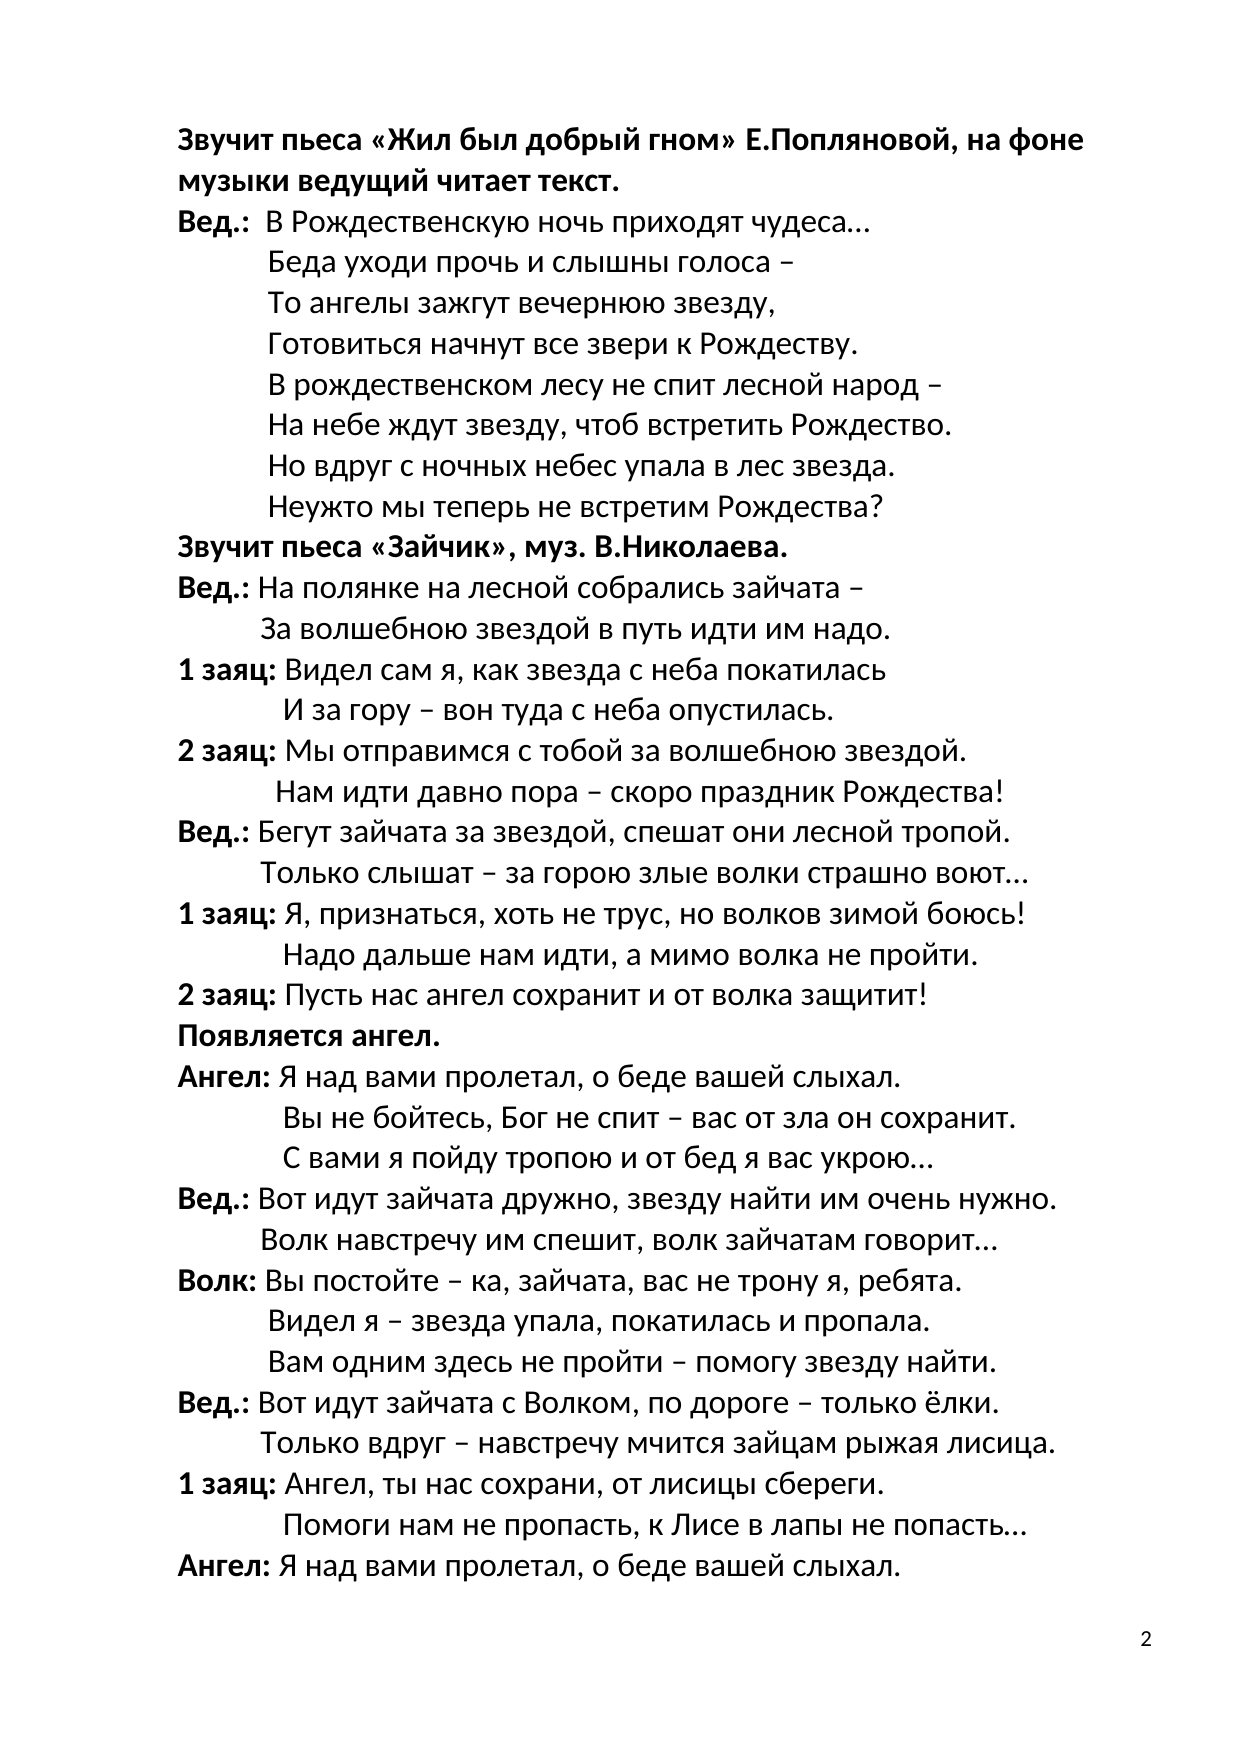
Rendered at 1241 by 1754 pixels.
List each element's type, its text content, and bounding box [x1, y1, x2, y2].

text Волк: Вы постойте – ка, зайчата, вас не трону я, ребята. [177, 1258, 1152, 1299]
text Волк навстречу им спешит, волк зайчатам говорит… [177, 1218, 1152, 1258]
text Беда уходи прочь и слышны голоса – [177, 240, 1152, 281]
text Неужто мы теперь не встретим Рождества? [177, 485, 1152, 525]
text Вед.: На полянке на лесной собрались зайчата – [177, 566, 1152, 607]
text Но вдруг с ночных небес упала в лес звезда. [177, 444, 1152, 485]
text Звучит пьеса «Жил был добрый гном» Е.Попляновой, на фоне музыки ведущий читает текст. [177, 118, 1152, 199]
text 1 заяц: Видел сам я, как звезда с неба покатилась [177, 648, 1152, 688]
text Вед.: Бегут зайчата за звездой, спешат они лесной тропой. [177, 811, 1152, 851]
text 2 заяц: Мы отправимся с тобой за волшебною звездой. [177, 729, 1152, 770]
text Ангел: Я над вами пролетал, о беде вашей слыхал. [177, 1544, 1152, 1584]
text Вед.: Вот идут зайчата дружно, звезду найти им очень нужно. [177, 1177, 1152, 1218]
text То ангелы зажгут вечернюю звезду, [177, 281, 1152, 322]
text Вед.: Вот идут зайчата с Волком, по дороге – только ёлки. [177, 1381, 1152, 1421]
text Готовиться начнут все звери к Рождеству. [177, 322, 1152, 362]
text Только слышат – за горою злые волки страшно воют… [177, 851, 1152, 892]
text Надо дальше нам идти, а мимо волка не пройти. [177, 933, 1152, 973]
text 1 заяц: Я, признаться, хоть не трус, но волков зимой боюсь! [177, 892, 1152, 933]
text Только вдруг – навстречу мчится зайцам рыжая лисица. [177, 1421, 1152, 1462]
text С вами я пойду тропою и от бед я вас укрою… [177, 1136, 1152, 1177]
text Появляется ангел. [177, 1014, 1152, 1055]
text За волшебною звездой в путь идти им надо. [177, 607, 1152, 648]
text На небе ждут звезду, чтоб встретить Рождество. [177, 403, 1152, 444]
text Вам одним здесь не пройти – помогу звезду найти. [177, 1340, 1152, 1381]
text Ангел: Я над вами пролетал, о беде вашей слыхал. [177, 1055, 1152, 1096]
text Вед.: В Рождественскую ночь приходят чудеса… [177, 199, 1152, 240]
text В рождественском лесу не спит лесной народ – [177, 362, 1152, 403]
text Видел я – звезда упала, покатилась и пропала. [177, 1299, 1152, 1340]
text 1 заяц: Ангел, ты нас сохрани, от лисицы сбереги. [177, 1462, 1152, 1503]
text Звучит пьеса «Зайчик», муз. В.Николаева. [177, 525, 1152, 566]
text И за гору – вон туда с неба опустилась. [177, 688, 1152, 729]
text 2 заяц: Пусть нас ангел сохранит и от волка защитит! [177, 973, 1152, 1014]
text Нам идти давно пора – скоро праздник Рождества! [177, 770, 1152, 811]
text Вы не бойтесь, Бог не спит – вас от зла он сохранит. [177, 1096, 1152, 1136]
text Помоги нам не пропасть, к Лисе в лапы не попасть… [177, 1503, 1152, 1544]
